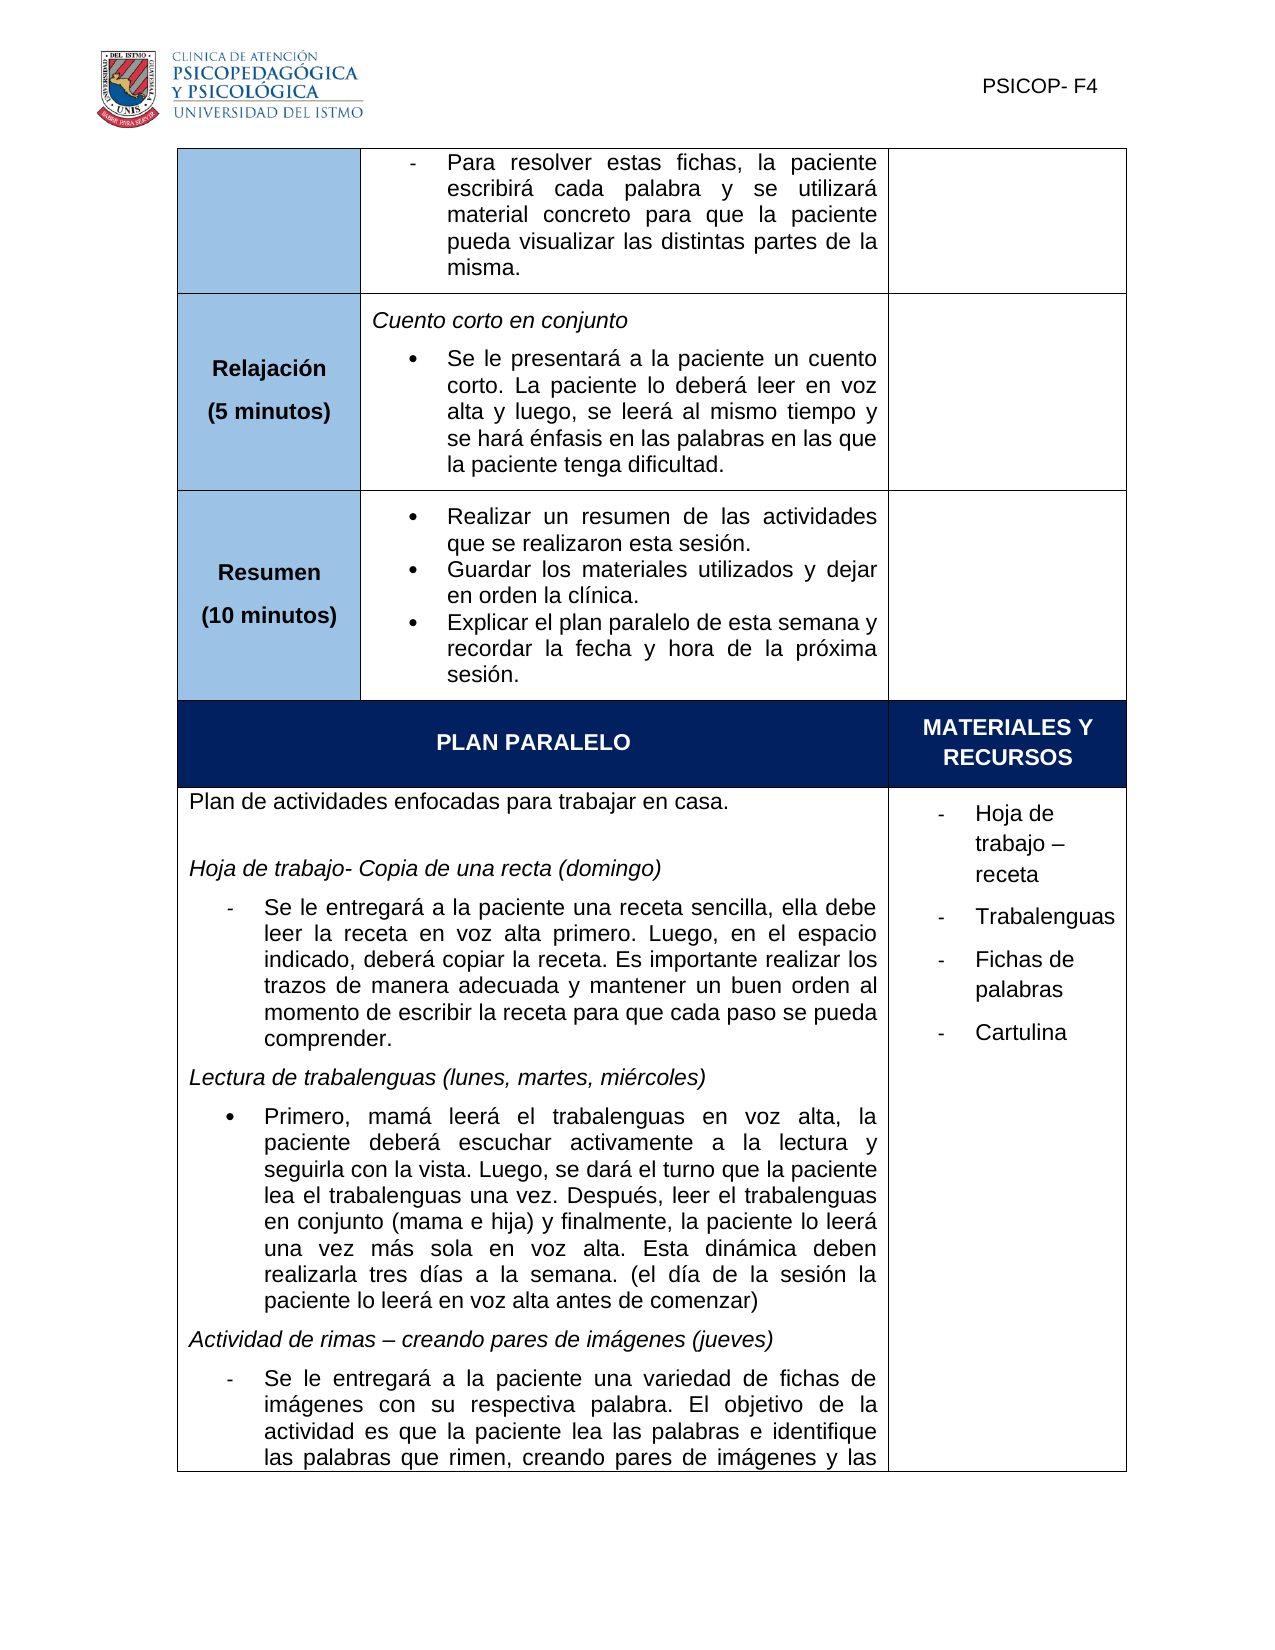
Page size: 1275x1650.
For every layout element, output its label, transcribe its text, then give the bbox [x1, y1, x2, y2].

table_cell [889, 788, 1126, 1471]
table_cell [889, 491, 1126, 700]
table_cell [889, 294, 1126, 490]
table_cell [178, 149, 360, 293]
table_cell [361, 149, 888, 293]
table_cell PLAN PARALELO [178, 701, 888, 787]
table_cell Relajación (5 minutos) [178, 294, 360, 490]
table_cell MATERIALES Y RECURSOS [889, 701, 1126, 787]
table_cell Resumen (10 minutos) [178, 491, 360, 700]
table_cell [889, 149, 1126, 293]
table_cell Cuento corto en conjunto Se le presentará a la paciente un cuento corto. La paciente lo deberá leer en voz alta y luego, se leerá al mismo tiempo y se hará énfasis en las palabras en las que la paciente tenga dificultad. [361, 294, 888, 490]
picture [45, 21, 424, 163]
table_cell Realizar un resumen de las actividades que se realizaron esta sesión. Guardar los materiales utilizados y dejar en orden la clínica. Explicar el plan paralelo de esta semana y recordar la fecha y hora de la próxima sesión. [361, 491, 888, 700]
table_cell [178, 788, 888, 1471]
